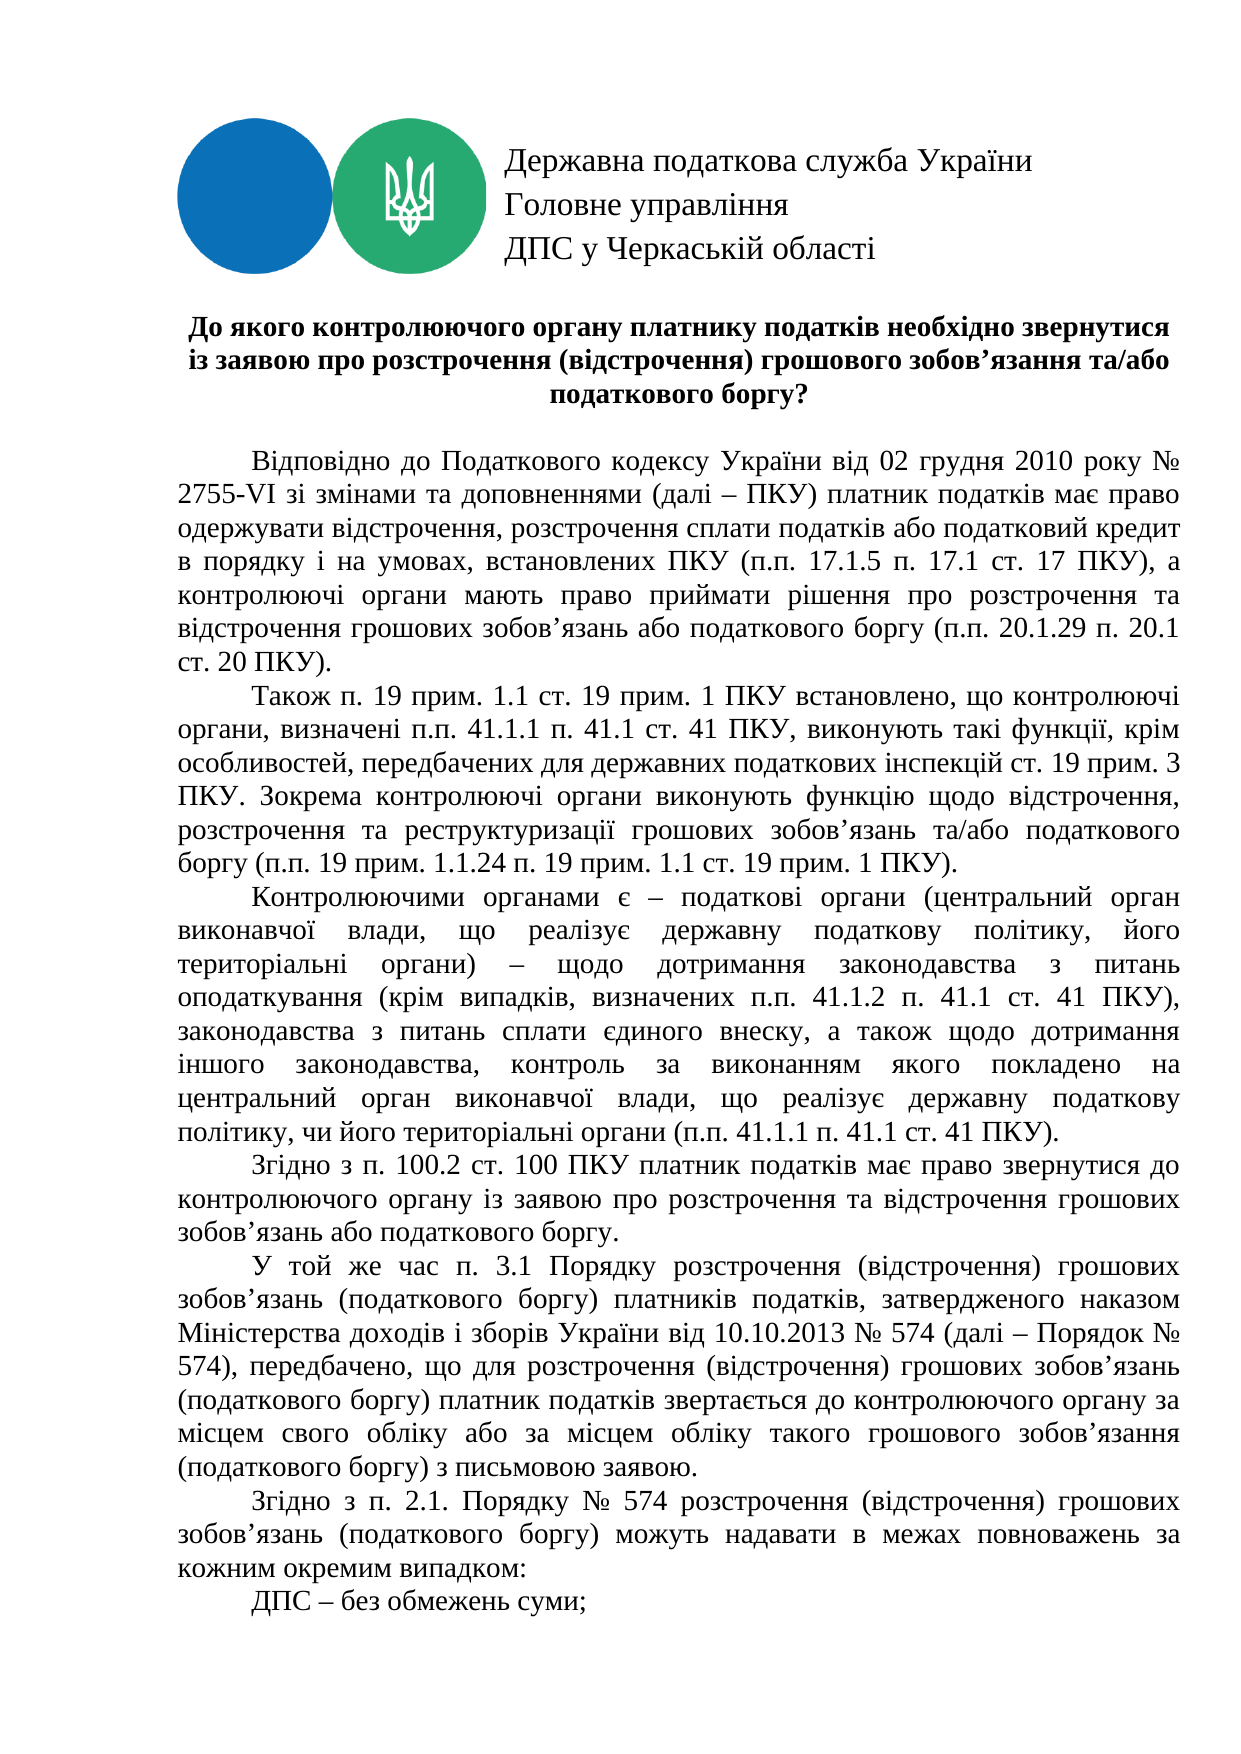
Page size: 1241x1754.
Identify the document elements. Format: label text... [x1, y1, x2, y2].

text Також п. 19 прим. 1.1 ст. 19 прим. 1 ПКУ встановлено, що контролюючі органи, визначені п.п. 41.1.1 п. 41.1 ст. 41 ПКУ, виконують такі функції, крім особливостей, передбачених для державних податкових інспекцій ст. 19 прим. 3 ПКУ. Зокрема контролюючі органи виконують функцію щодо відстрочення, розстрочення та реструктуризації грошових зобов’язань та/або податкового боргу (п.п. 19 прим. 1.1.24 п. 19 прим. 1.1 ст. 19 прим. 1 ПКУ). [177, 678, 1181, 879]
text Згідно з п. 100.2 ст. 100 ПКУ платник податків має право звернутися до контролюючого органу із заявою про розстрочення та відстрочення грошових зобов’язань або податкового боргу. [177, 1147, 1181, 1248]
text У той же час п. 3.1 Порядку розстрочення (відстрочення) грошових зобов’язань (податкового боргу) платників податків, затвердженого наказом Міністерства доходів і зборів України від 10.10.2013 № 574 (далі – Порядок № 574), передбачено, що для розстрочення (відстрочення) грошових зобов’язань (податкового боргу) платник податків звертається до контролюючого органу за місцем свого обліку або за місцем обліку такого грошового зобов’язання (податкового боргу) з письмовою заявою. [177, 1248, 1181, 1483]
text Відповідно до Податкового кодексу України від 02 грудня 2010 року № 2755-VI зі змінами та доповненнями (далі – ПКУ) платник податків має право одержувати відстрочення, розстрочення сплати податків або податковий кредит в порядку і на умовах, встановлених ПКУ (п.п. 17.1.5 п. 17.1 ст. 17 ПКУ), а контролюючі органи мають право приймати рішення про розстрочення та відстрочення грошових зобов’язань або податкового боргу (п.п. 20.1.29 п. 20.1 ст. 20 ПКУ). [177, 443, 1181, 678]
text Контролюючими органами є – податкові органи (центральний орган виконавчої влади, що реалізує державну податкову політику, його територіальні органи) – щодо дотримання законодавства з питань оподаткування (крім випадків, визначених п.п. 41.1.2 п. 41.1 ст. 41 ПКУ), законодавства з питань сплати єдиного внеску, а також щодо дотримання іншого законодавства, контроль за виконанням якого покладено на центральний орган виконавчої влади, що реалізує державну податкову політику, чи його територіальні органи (п.п. 41.1.1 п. 41.1 ст. 41 ПКУ). [177, 879, 1181, 1147]
text До якого контролюючого органу платнику податків необхідно звернутися із заявою про розстрочення (відстрочення) грошового зобов’язання та/або податкового боргу? [177, 309, 1181, 409]
text Згідно з п. 2.1. Порядку № 574 розстрочення (відстрочення) грошових зобов’язань (податкового боргу) можуть надавати в межах повноважень за кожним окремим випадком: [177, 1483, 1181, 1583]
picture [177, 118, 487, 274]
text ДПС – без обмежень суми; [177, 1583, 1181, 1617]
